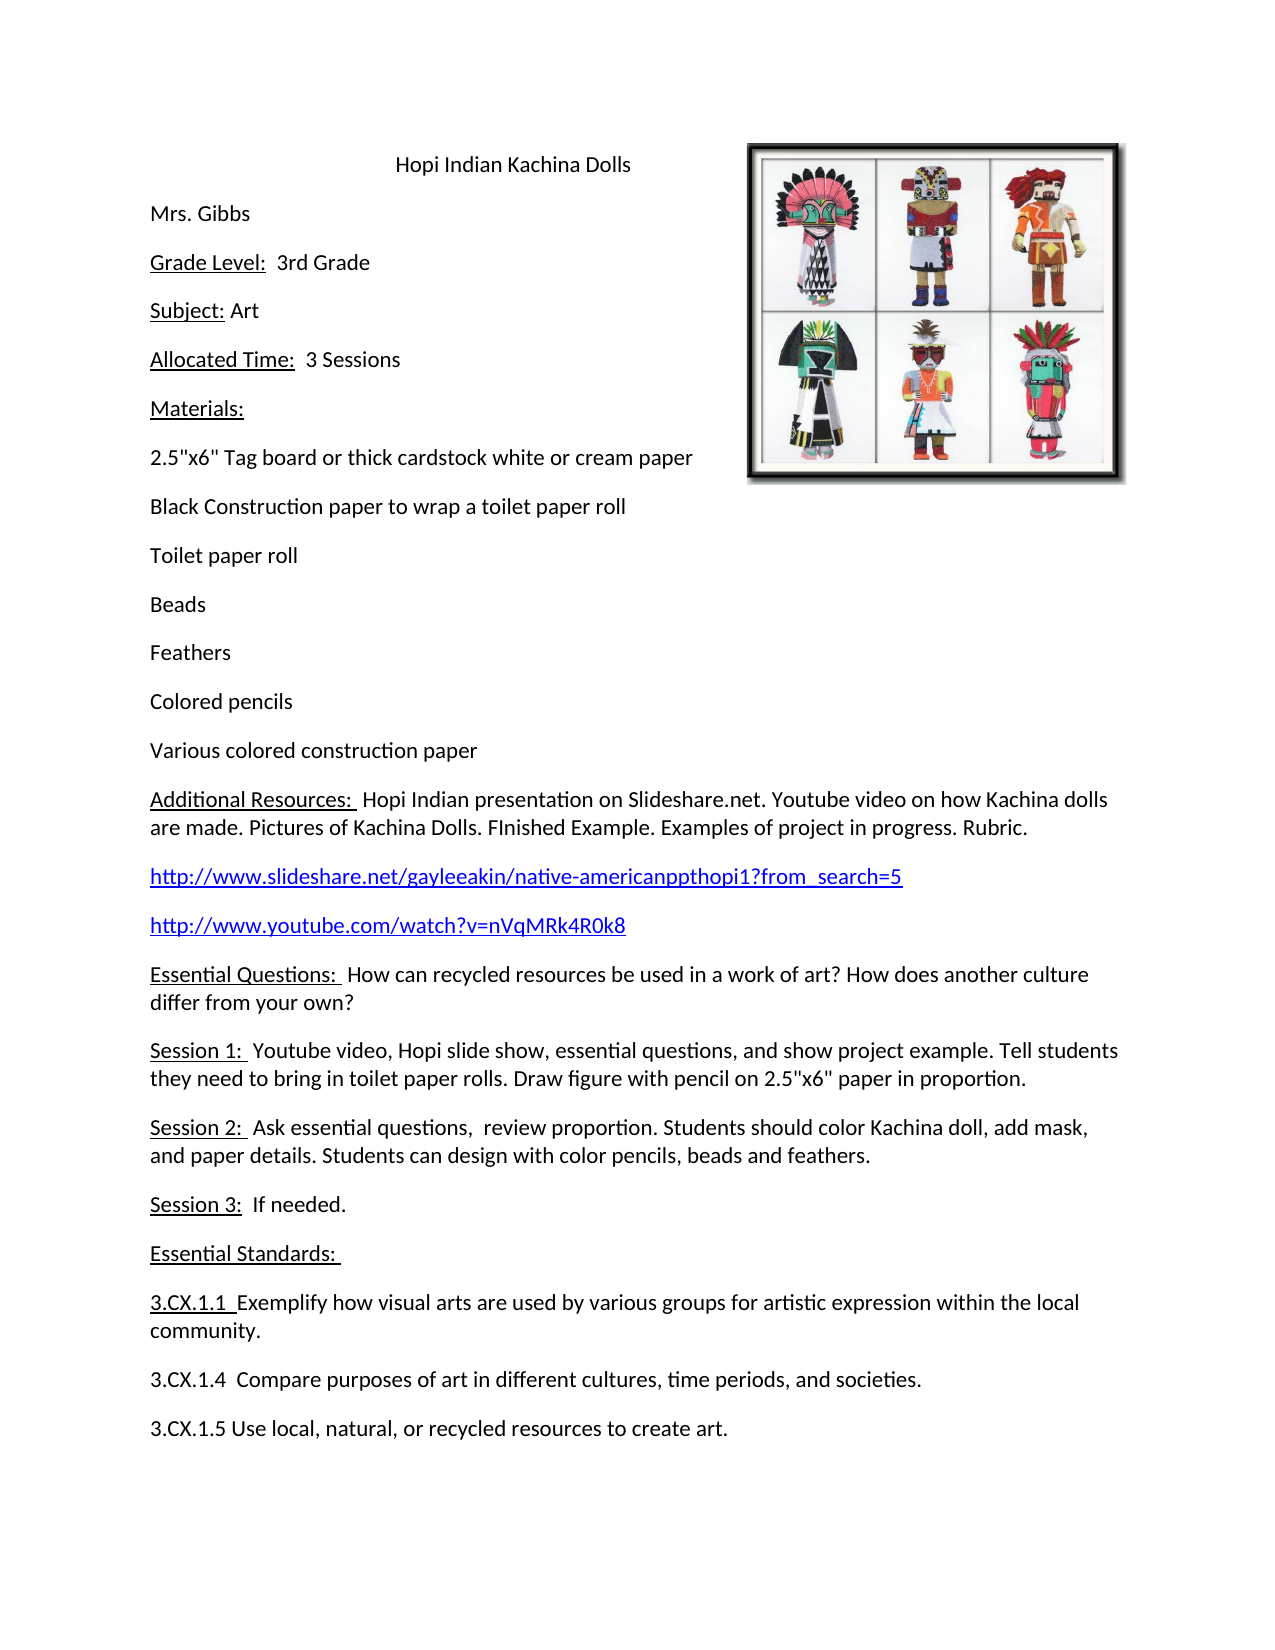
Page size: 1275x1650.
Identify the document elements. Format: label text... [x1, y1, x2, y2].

text Grade Level: 3rd Grade [150, 248, 746, 276]
text Materials: [150, 394, 746, 422]
text Allocated Time: 3 Sessions [150, 345, 746, 373]
text http://www.slideshare.net/gayleeakin/native-americanppthopi1?from_search=5 [150, 862, 1125, 890]
text 3.CX.1.1 Exemplify how visual arts are used by various groups for artistic expression within the local community. [150, 1288, 1125, 1344]
text http://www.youtube.com/watch?v=nVqMRk4R0k8 [150, 911, 1125, 939]
text Essential Standards: [150, 1239, 1125, 1267]
text Session 1: Youtube video, Hopi slide show, essential questions, and show project example. Tell students they need to bring in toilet paper rolls. Draw figure with pencil on 2.5"x6" paper in proportion. [150, 1037, 1125, 1093]
text Beads [150, 590, 1125, 618]
text Various colored construction paper [150, 736, 1125, 764]
picture [746, 143, 1127, 484]
text Essential Questions: How can recycled resources be used in a work of art? How does another culture differ from your own? [150, 960, 1125, 1016]
text Toilet paper roll [150, 541, 1125, 569]
text Black Construction paper to wrap a toilet paper roll [150, 492, 1125, 520]
text 3.CX.1.5 Use local, natural, or recycled resources to create art. [150, 1414, 1125, 1442]
text Additional Resources: Hopi Indian presentation on Slideshare.net. Youtube video on how Kachina dolls are made. Pictures of Kachina Dolls. FInished Example. Examples of project in progress. Rubric. [150, 785, 1125, 841]
text Session 3: If needed. [150, 1190, 1125, 1218]
text Feathers [150, 638, 1125, 667]
text 3.CX.1.4 Compare purposes of art in different cultures, time periods, and societies. [150, 1365, 1125, 1393]
text 2.5"x6" Tag board or thick cardstock white or cream paper [150, 443, 746, 471]
text Hopi Indian Kachina Dolls [150, 150, 746, 178]
text Mrs. Gibbs [150, 199, 746, 227]
text Colored pencils [150, 687, 1125, 715]
text Subject: Art [150, 297, 746, 324]
text Session 2: Ask essential questions, review proportion. Students should color Kachina doll, add mask, and paper details. Students can design with color pencils, beads and feathers. [150, 1113, 1125, 1169]
